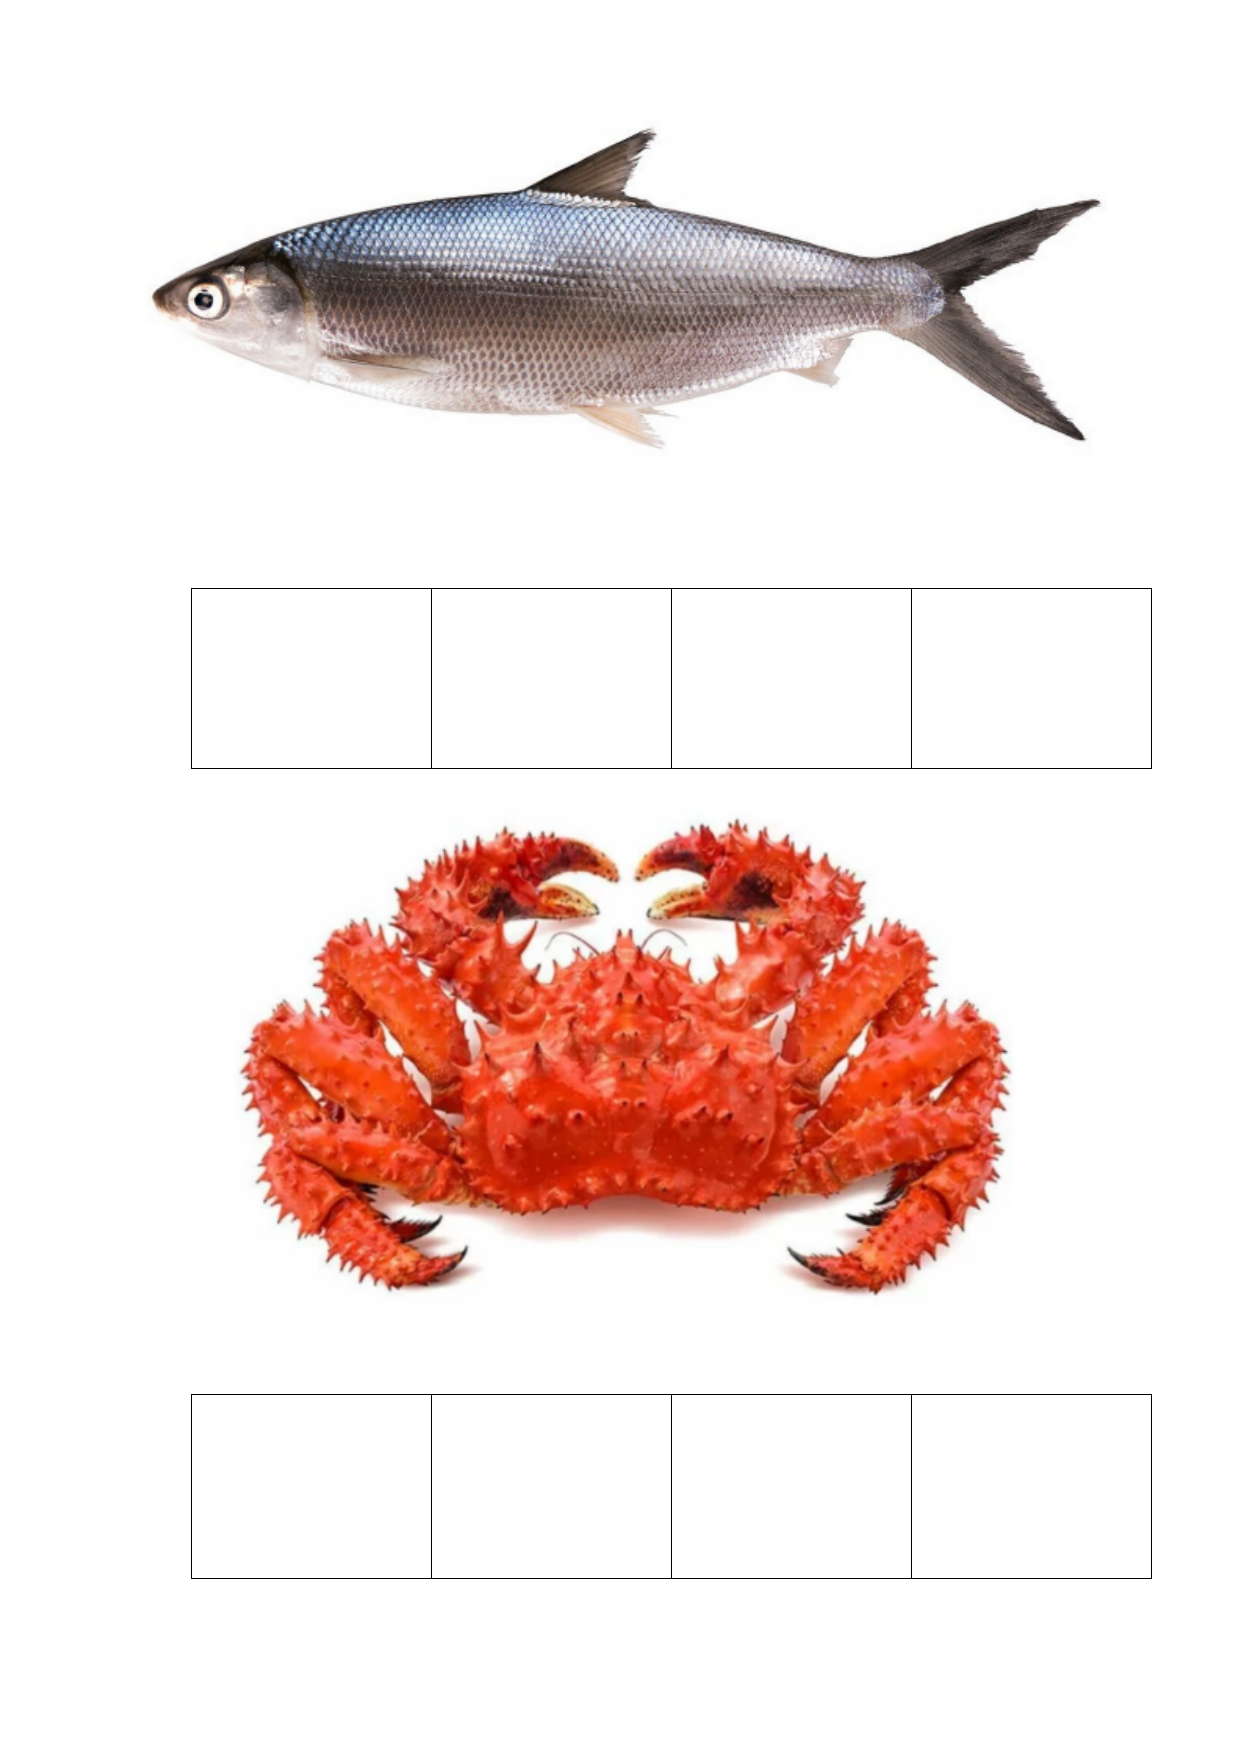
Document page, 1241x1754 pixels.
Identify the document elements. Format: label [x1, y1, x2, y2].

table_header [672, 589, 911, 767]
table_header [192, 589, 431, 767]
table_header [192, 1395, 431, 1577]
picture [229, 803, 1022, 1310]
table_header [912, 589, 1151, 767]
table_header [432, 589, 671, 767]
picture [132, 32, 1108, 556]
table_header [912, 1395, 1151, 1577]
table_header [672, 1395, 911, 1577]
table_header [432, 1395, 671, 1577]
